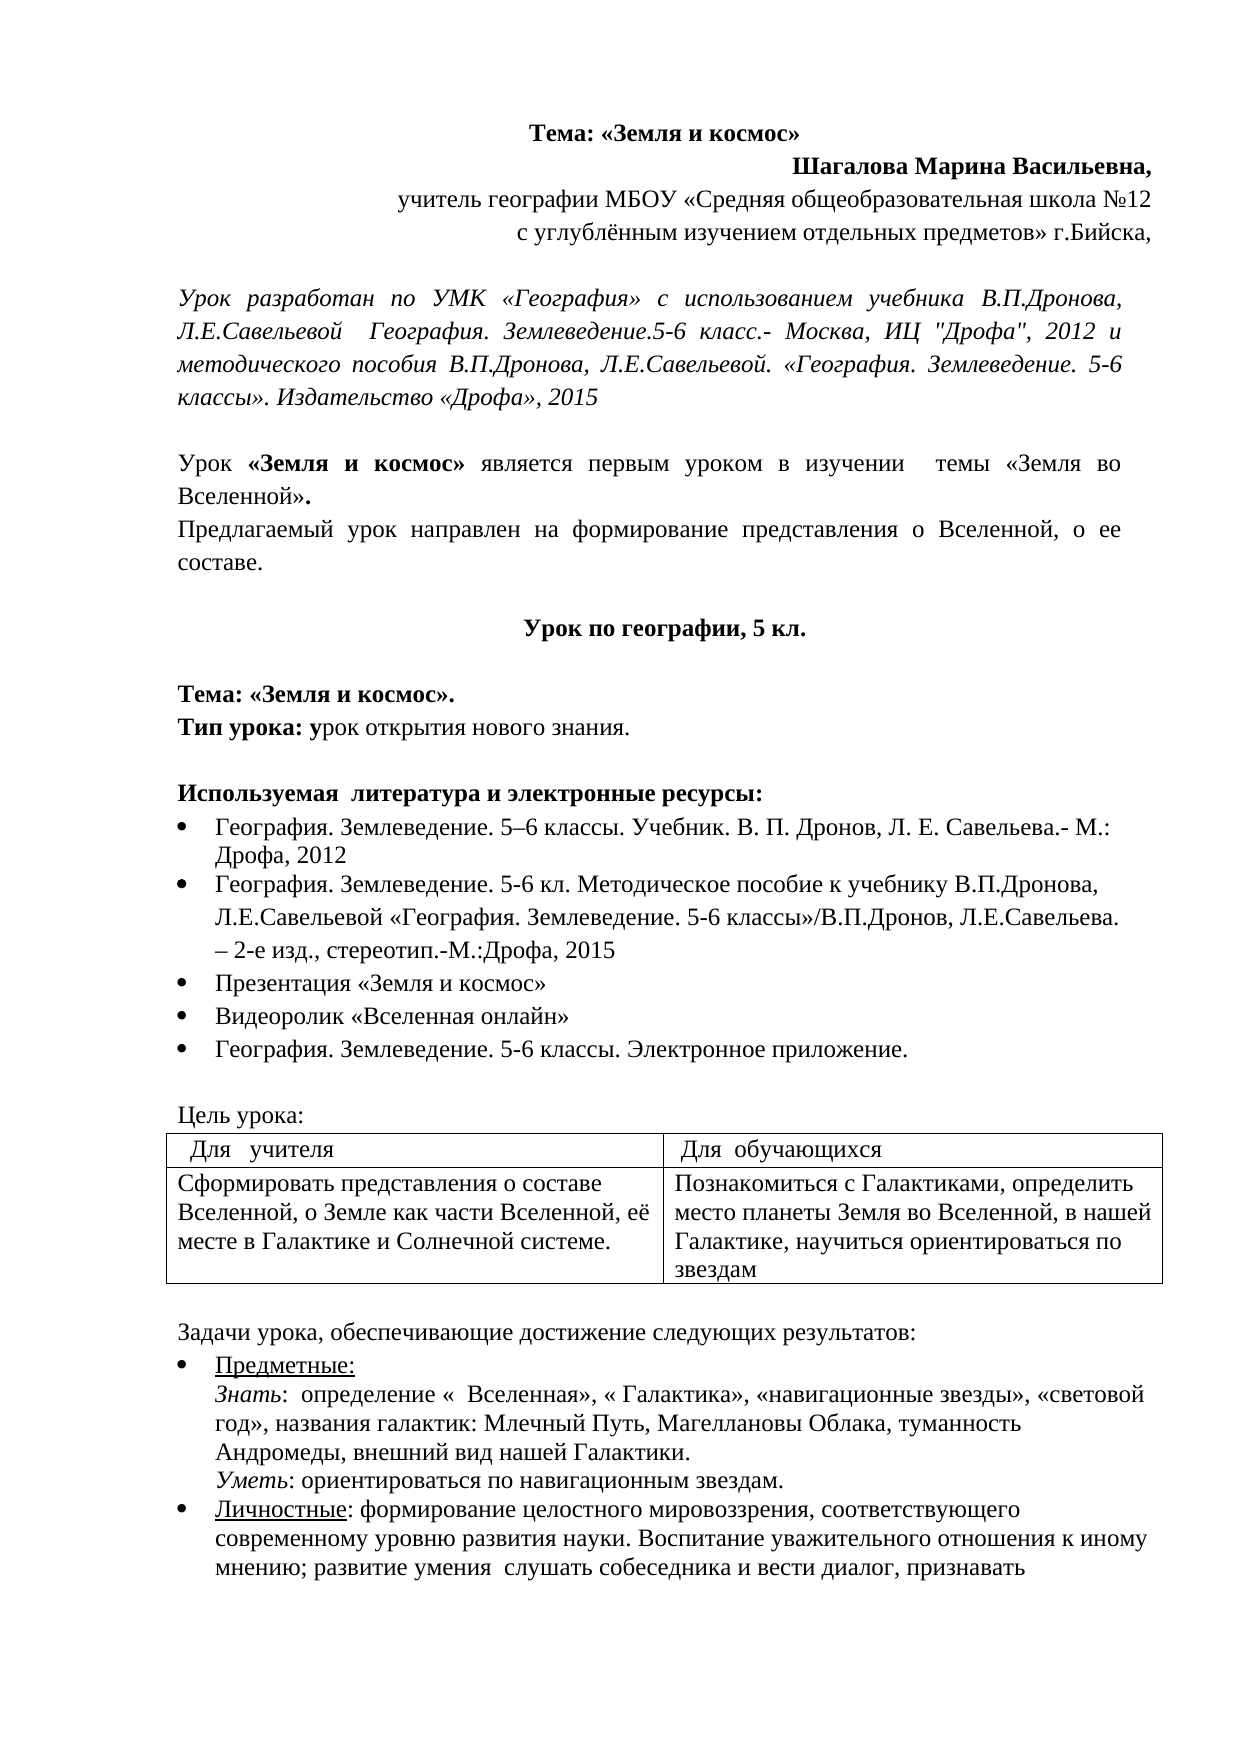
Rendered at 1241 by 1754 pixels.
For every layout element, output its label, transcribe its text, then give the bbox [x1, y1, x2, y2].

list География. Землеведение. 5-6 классы. Электронное приложение. [177, 1034, 1122, 1063]
table_header Для учителя [167, 1134, 663, 1167]
text Тема: «Земля и космос» [177, 118, 1152, 147]
text с углублённым изучением отдельных предметов» г.Бийска, [177, 217, 1152, 246]
list Предметные: [177, 1350, 1152, 1379]
text Тема: «Земля и космос». [177, 679, 1122, 708]
text Урок «Земля и космос» является первым уроком в изучении темы «Земля во Вселенной». [177, 448, 1122, 510]
table_cell Познакомиться с Галактиками, определить место планеты Земля во Вселенной, в нашей Галактике, научиться ориентироваться по звездам [664, 1168, 1162, 1283]
text Задачи урока, обеспечивающие достижение следующих результатов: [177, 1317, 1122, 1346]
list Уметь: ориентироваться по навигационным звездам. [215, 1465, 1152, 1494]
list Видеоролик «Вселенная онлайн» [177, 1001, 1122, 1030]
table_header Для обучающихся [664, 1134, 1162, 1167]
text Используемая литература и электронные ресурсы: [177, 778, 1122, 807]
table_cell Сформировать представления о составе Вселенной, о Земле как части Вселенной, её месте в Галактике и Солнечной системе. [167, 1168, 663, 1283]
text Тип урока: урок открытия нового знания. [177, 712, 1122, 741]
list Знать: определение « Вселенная», « Галактика», «навигационные звезды», «световой год», названия галактик: Млечный Путь, Магеллановы Облака, туманность Андромеды, внешний вид нашей Галактики. [215, 1379, 1152, 1465]
text Предлагаемый урок направлен на формирование представления о Вселенной, о ее составе. [177, 514, 1122, 576]
text Урок разработан по УМК «География» с использованием учебника В.П.Дронова, Л.Е.Савельевой География. Землеведение.5-6 класс.- Москва, ИЦ "Дрофа", 2012 и методического пособия В.П.Дронова, Л.Е.Савельевой. «География. Землеведение. 5-6 классы». Издательство «Дрофа», 2015 [177, 345, 1122, 411]
list География. Землеведение. 5-6 кл. Методическое пособие к учебнику В.П.Дронова, Л.Е.Савельевой «География. Землеведение. 5-6 классы»/В.П.Дронов, Л.Е.Савельева. – 2-е изд., стереотип.-М.:Дрофа, 2015 [177, 869, 1122, 964]
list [177, 1494, 1152, 1580]
list География. Землеведение. 5–6 классы. Учебник. В. П. Дронов, Л. Е. Савельева.- М.: Дрофа, 2012 [177, 812, 1152, 869]
text Урок разработан по УМК «География» с использованием учебника В.П.Дронова, Л.Е.Савельевой География. Землеведение.5-6 класс.- Москва, ИЦ "Дрофа", 2012 и методического пособия В.П.Дронова, Л.Е.Савельевой. «География. Землеведение. 5-6 классы». Издательство «Дрофа», 2015 [177, 283, 1122, 316]
text учитель географии МБОУ «Средняя общеобразовательная школа №12 [177, 184, 1152, 213]
text Шагалова Марина Васильевна, [177, 151, 1152, 180]
text Цель урока: [177, 1100, 1122, 1129]
text Урок по географии, 5 кл. [177, 613, 1152, 642]
list Презентация «Земля и космос» [177, 968, 1122, 997]
